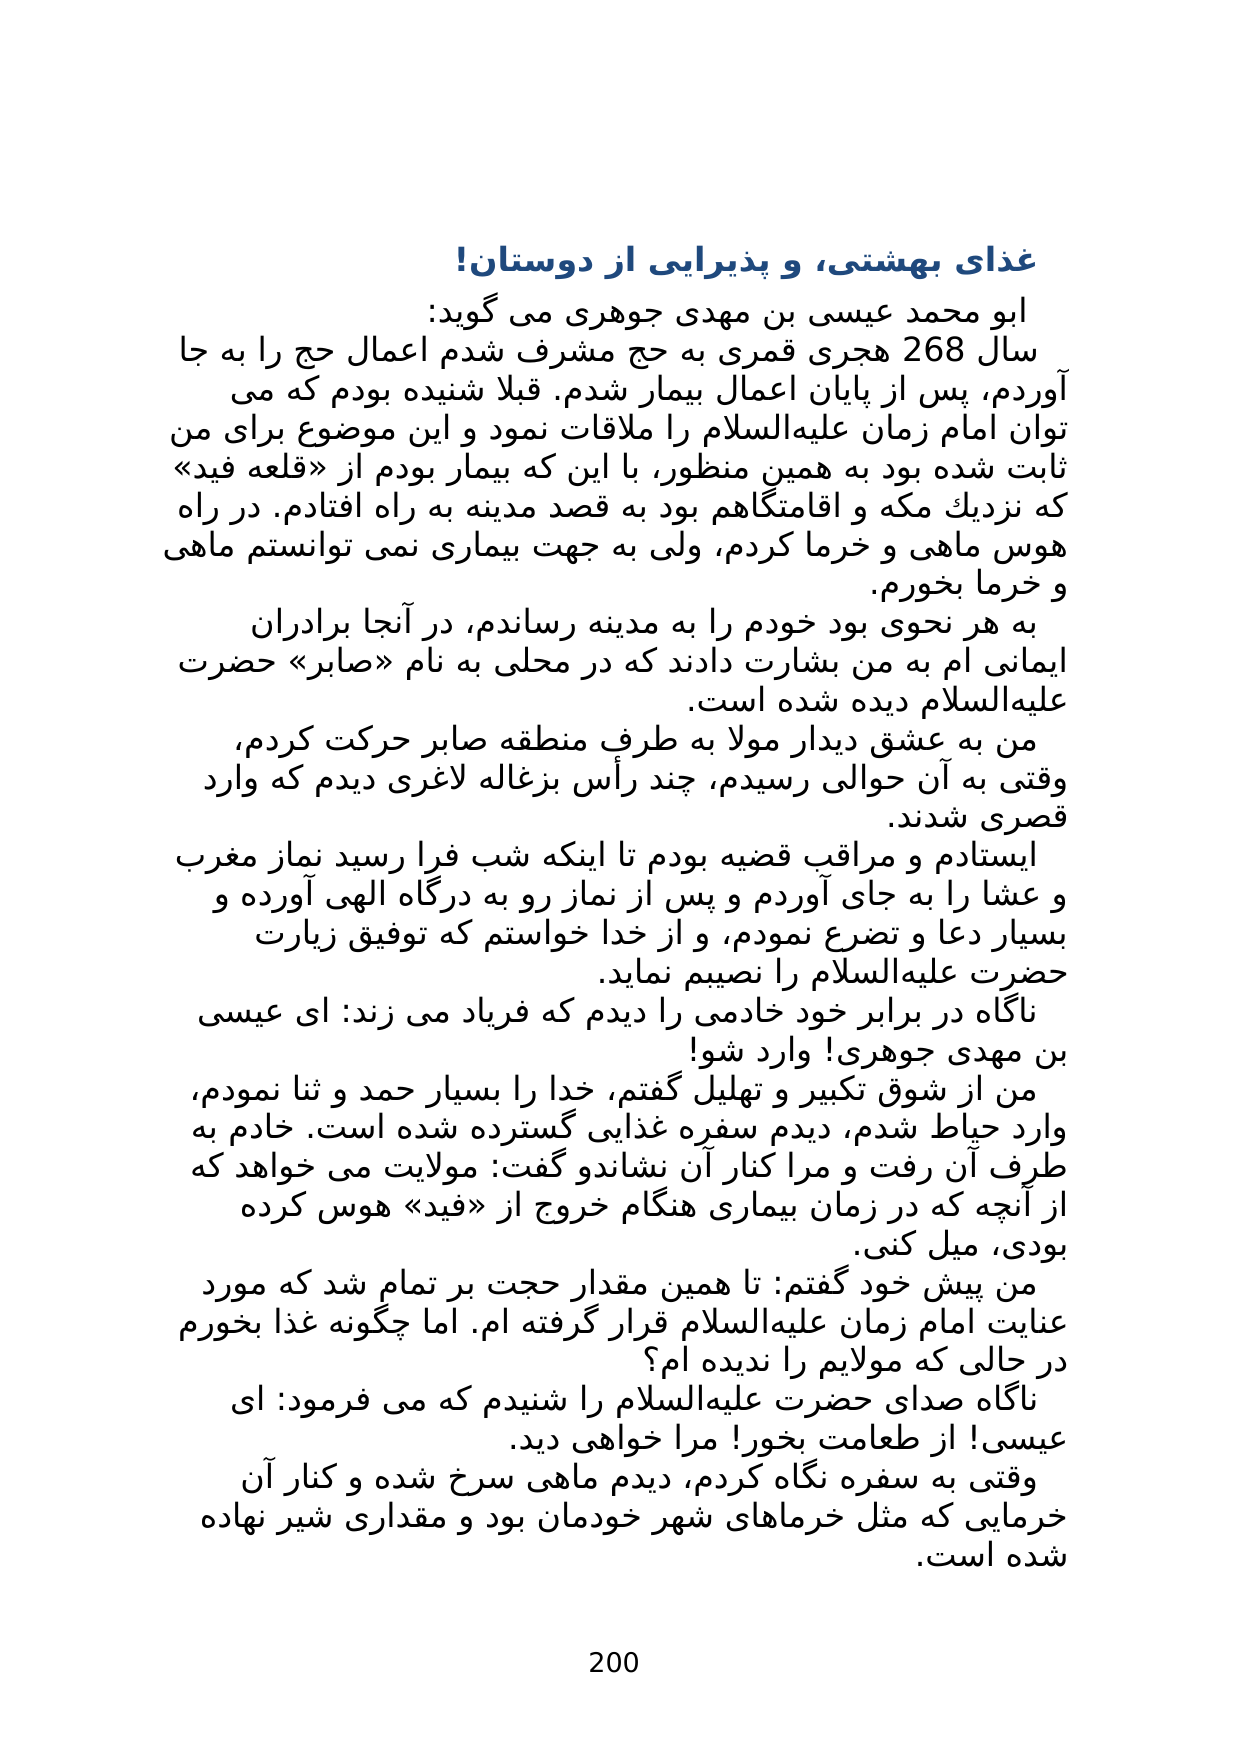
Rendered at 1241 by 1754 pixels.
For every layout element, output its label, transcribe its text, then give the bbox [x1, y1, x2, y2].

text من از شوق تكبير و تهليل گفتم، خدا را بسيار حمد و ثنا نمودم، وارد حياط شدم، ديدم سفره غذايى گسترده شده است. خادم به طرف آن رفت و مرا كنار آن نشاندو گفت: مولايت مى خواهد كه از آنچه كه در زمان بيمارى هنگام خروج از «فيد» هوس كرده بودى، ميل كنى. [159, 1069, 1069, 1263]
text ابو محمد عيسى بن مهدى جوهرى مى گويد: [159, 292, 1069, 331]
text به هر نحوى بود خودم را به مدينه رساندم، در آنجا برادران ايمانى ام به من بشارت دادند كه در محلى به نام «صابر» حضرت عليه‌السلام ديده شده است. [159, 603, 1069, 719]
text ايستادم و مراقب قضيه بودم تا اينكه شب فرا رسيد نماز مغرب و عشا را به جاى آوردم و پس از نماز رو به درگاه الهى آورده و بسيار دعا و تضرع نمودم، و از خدا خواستم كه توفيق زيارت حضرت عليه‌السلام را نصيبم نمايد. [159, 836, 1069, 991]
subtitle غذاى بهشتى، و پذيرايى از دوستان! [159, 241, 1069, 279]
text من پيش خود گفتم: تا همين مقدار حجت بر تمام شد كه مورد عنايت امام زمان عليه‌السلام قرار گرفته ام. اما چگونه غذا بخورم در حالى كه مولايم را نديده ام؟ [159, 1263, 1069, 1380]
text ناگاه صداى حضرت عليه‌السلام را شنيدم كه مى فرمود: اى عيسى! از طعامت بخور! مرا خواهى ديد. [159, 1380, 1069, 1457]
text من به عشق ديدار مولا به طرف منطقه صابر حركت كردم، وقتى به آن حوالى رسيدم، چند رأس بزغاله لاغرى ديدم كه وارد قصرى شدند. [159, 719, 1069, 836]
text وقتى به سفره نگاه كردم، ديدم ماهى سرخ شده و كنار آن خرمايى كه مثل خرماهاى شهر خودمان بود و مقدارى شير نهاده شده است. [159, 1457, 1069, 1574]
text ناگاه در برابر خود خادمى را ديدم كه فرياد مى زند: اى عيسى بن مهدى جوهرى! وارد شو! [159, 991, 1069, 1069]
text سال 268 هجرى قمرى به حج مشرف شدم اعمال حج را به جا آوردم، پس از پايان اعمال بيمار شدم. قبلا شنيده بودم كه مى توان امام زمان عليه‌السلام را ملاقات نمود و اين موضوع براى من ثابت شده بود به همين منظور، با اين كه بيمار بودم از «قلعه فيد» كه نزديك مكه و اقامتگاهم بود به قصد مدينه به راه افتادم. در راه هوس ماهى و خرما كردم، ولى به جهت بيمارى نمى توانستم ماهى و خرما بخورم. [159, 331, 1069, 603]
